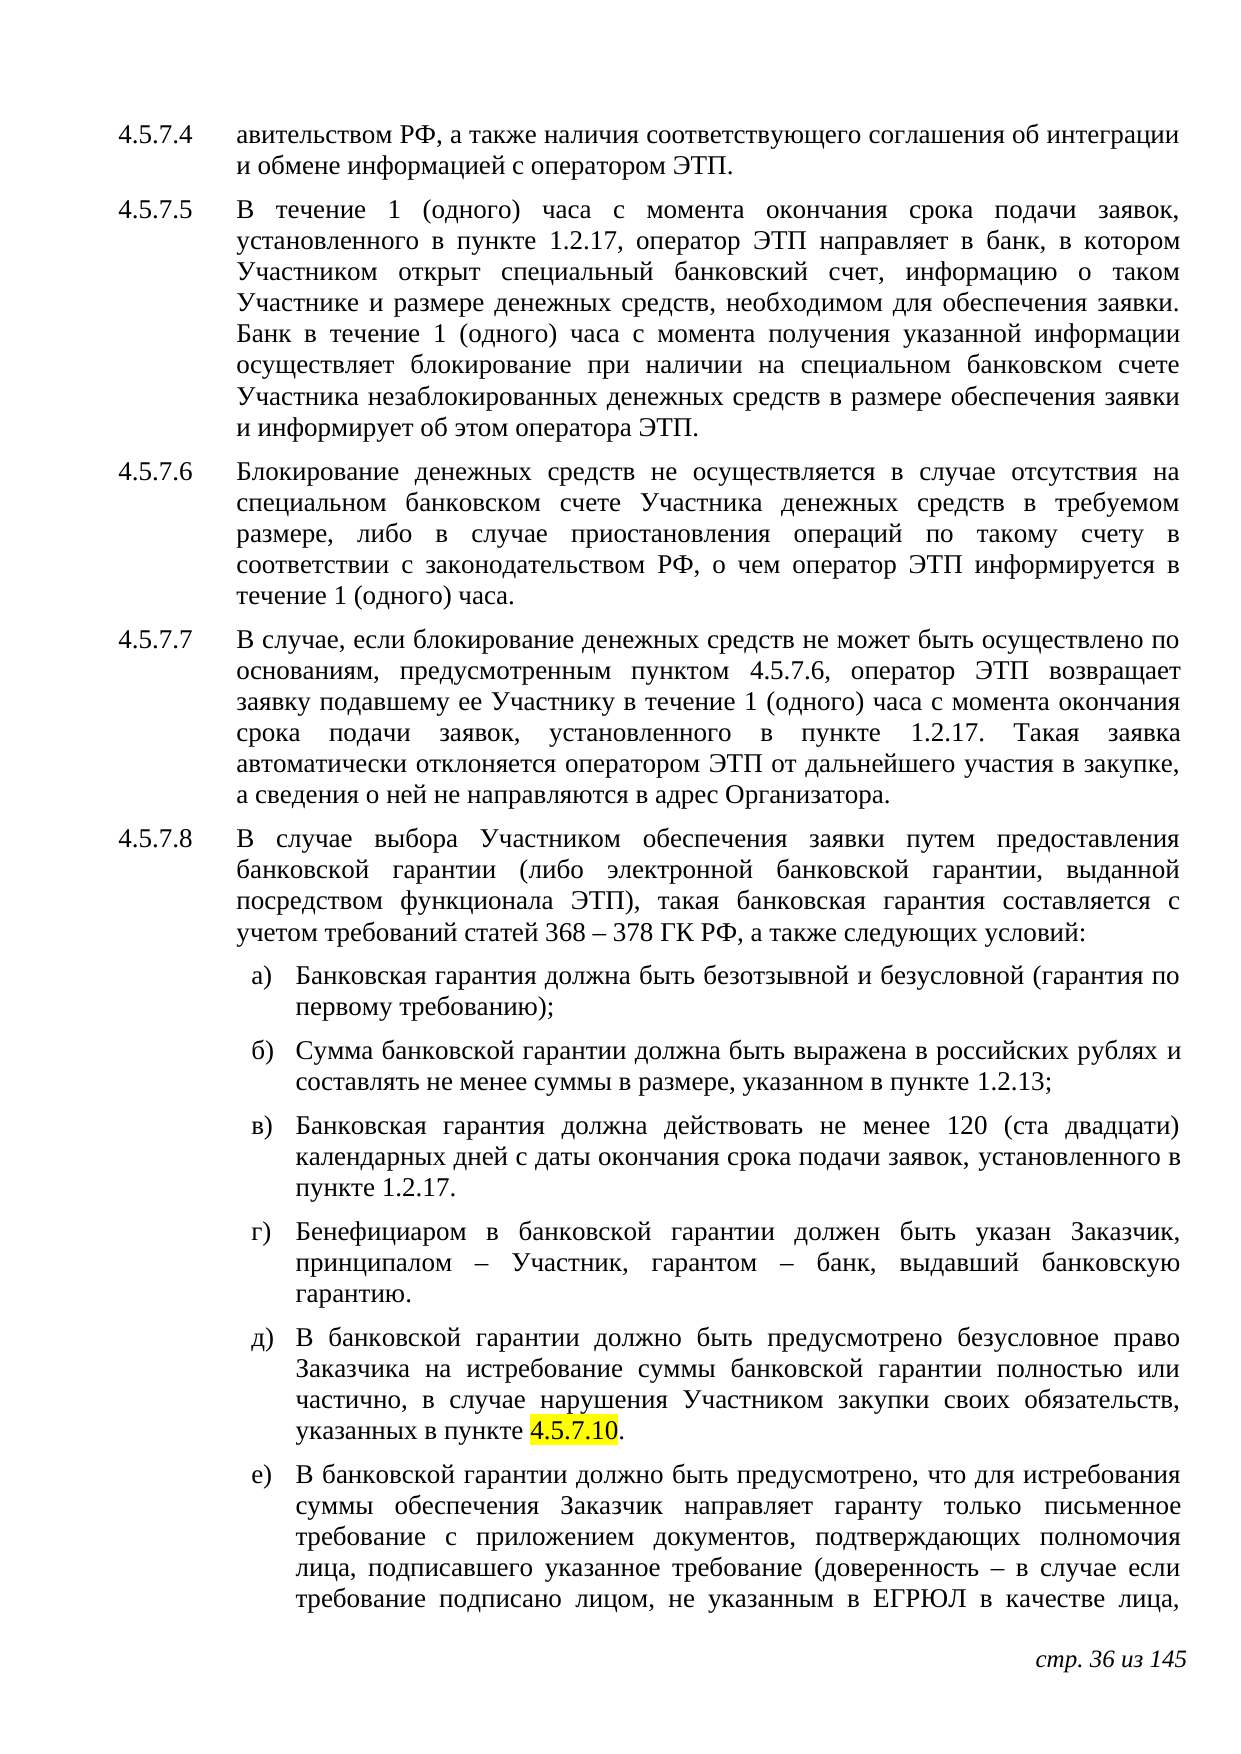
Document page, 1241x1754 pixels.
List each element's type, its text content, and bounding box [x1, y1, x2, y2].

text В случае выбора Участником обеспечения заявки путем предоставления банковской гарантии (либо электронной банковской гарантии, выданной посредством функционала ЭТП), такая банковская гарантия составляется с учетом требований статей 368 – 378 ГК РФ, а также следующих условий: [118, 822, 1181, 947]
text авительством РФ, а также наличия соответствующего соглашения об интеграции и обмене информацией с оператором ЭТП. [118, 118, 1181, 180]
text В случае, если блокирование денежных средств не может быть осуществлено по основаниям, предусмотренным пунктом 4.5.7.6, оператор ЭТП возвращает заявку подавшему ее Участнику в течение 1 (одного) часа с момента окончания срока подачи заявок, установленного в пункте 1.2.17. Такая заявка автоматически отклоняется оператором ЭТП от дальнейшего участия в закупке, а сведения о ней не направляются в адрес Организатора. [118, 623, 1181, 810]
text Банковская гарантия должна действовать не менее 120 (ста двадцати) календарных дней с даты окончания срока подачи заявок, установленного в пункте 1.2.17. [251, 1109, 1181, 1202]
text В банковской гарантии должно быть предусмотрено безусловное право Заказчика на истребование суммы банковской гарантии полностью или частично, в случае нарушения Участником закупки своих обязательств, указанных в пункте 4.5.7.10. [251, 1321, 1181, 1445]
text В течение 1 (одного) часа с момента окончания срока подачи заявок, установленного в пункте 1.2.17, оператор ЭТП направляет в банк, в котором Участником открыт специальный банковский счет, информацию о таком Участнике и размере денежных средств, необходимом для обеспечения заявки. Банк в течение 1 (одного) часа с момента получения указанной информации осуществляет блокирование при наличии на специальном банковском счете Участника незаблокированных денежных средств в размере обеспечения заявки и информирует об этом оператора ЭТП. [118, 193, 1181, 442]
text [251, 1458, 1181, 1613]
text Банковская гарантия должна быть безотзывной и безусловной (гарантия по первому требованию); [251, 959, 1181, 1022]
text Бенефициаром в банковской гарантии должен быть указан Заказчик, принципалом – Участник, гарантом – банк, выдавший банковскую гарантию. [251, 1215, 1181, 1308]
text Блокирование денежных средств не осуществляется в случае отсутствия на специальном банковском счете Участника денежных средств в требуемом размере, либо в случае приостановления операций по такому счету в соответствии с законодательством РФ, о чем оператор ЭТП информируется в течение 1 (одного) часа. [118, 454, 1181, 610]
text Сумма банковской гарантии должна быть выражена в российских рублях и составлять не менее суммы в размере, указанном в пункте 1.2.13; [251, 1034, 1181, 1096]
